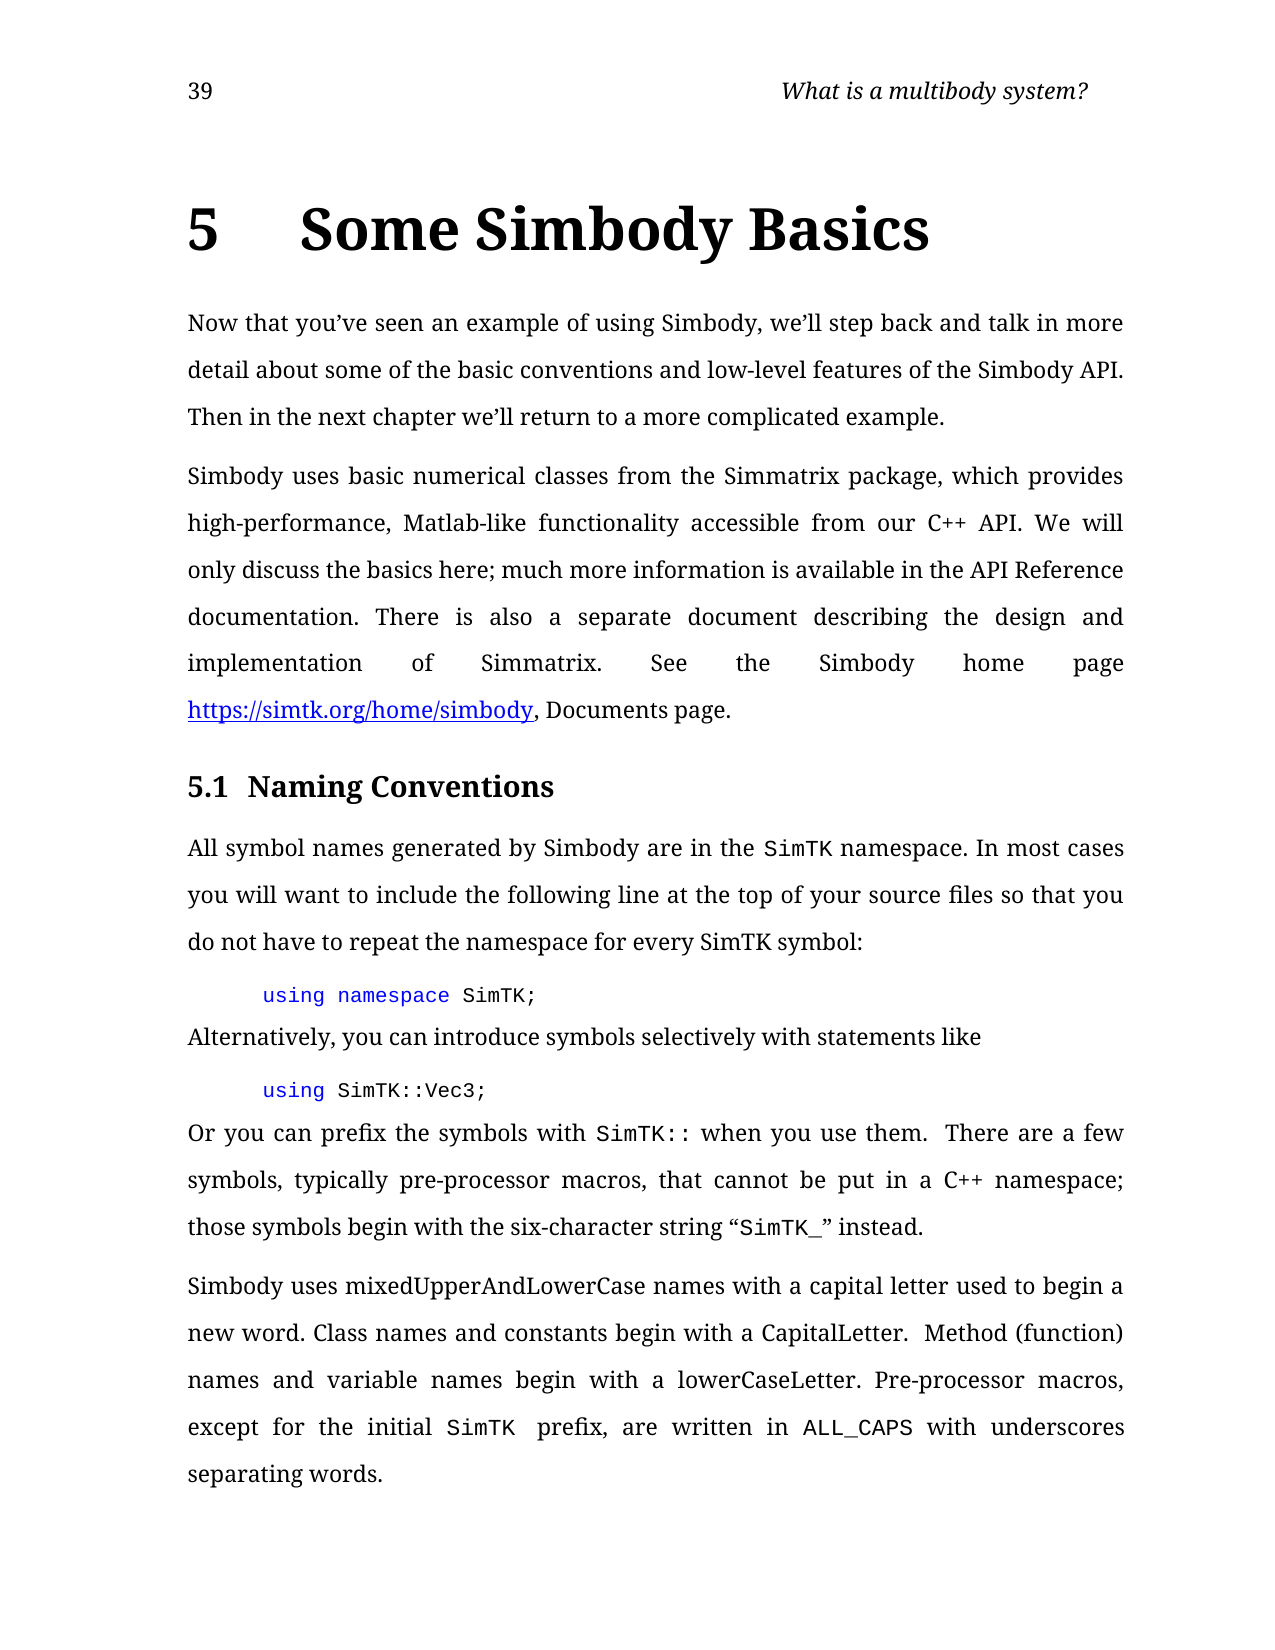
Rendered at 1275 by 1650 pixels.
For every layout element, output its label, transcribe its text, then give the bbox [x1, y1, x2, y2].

text Simbody uses basic numerical classes from the Simmatrix package, which provides high-performance, Matlab-like functionality accessible from our C++ API. We will only discuss the basics here; much more information is available in the API Reference documentation. There is also a separate document describing the design and implementation of Simmatrix. See the Simbody home page https://simtk.org/home/simbody, Documents page. [187, 460, 1125, 725]
text using SimTK::Vec3; [262, 1081, 1125, 1104]
text using namespace SimTK; [262, 985, 1125, 1009]
text All symbol names generated by Simbody are in the SimTK namespace. In most cases you will want to include the following line at the top of your source files so that you do not have to repeat the namespace for every SimTK symbol: [187, 832, 1125, 957]
subtitle Naming Conventions [187, 766, 1125, 806]
text Alternatively, you can introduce symbols selectively with statements like [187, 1021, 1125, 1052]
subtitle Some Simbody Basics [187, 187, 1125, 267]
text Or you can prefix the symbols with SimTK:: when you use them. There are a few symbols, typically pre-processor macros, that cannot be put in a C++ namespace; those symbols begin with the six-character string “SimTK_” instead. [187, 1117, 1125, 1242]
text Now that you’ve seen an example of using Simbody, we’ll step back and talk in more detail about some of the basic conventions and low-level features of the Simbody API. Then in the next chapter we’ll return to a more complicated example. [187, 307, 1125, 432]
text Simbody uses mixedUpperAndLowerCase names with a capital letter used to begin a new word. Class names and constants begin with a CapitalLetter. Method (function) names and variable names begin with a lowerCaseLetter. Pre-processor macros, except for the initial SimTK prefix, are written in ALL_CAPS with underscores separating words. [187, 1270, 1125, 1489]
